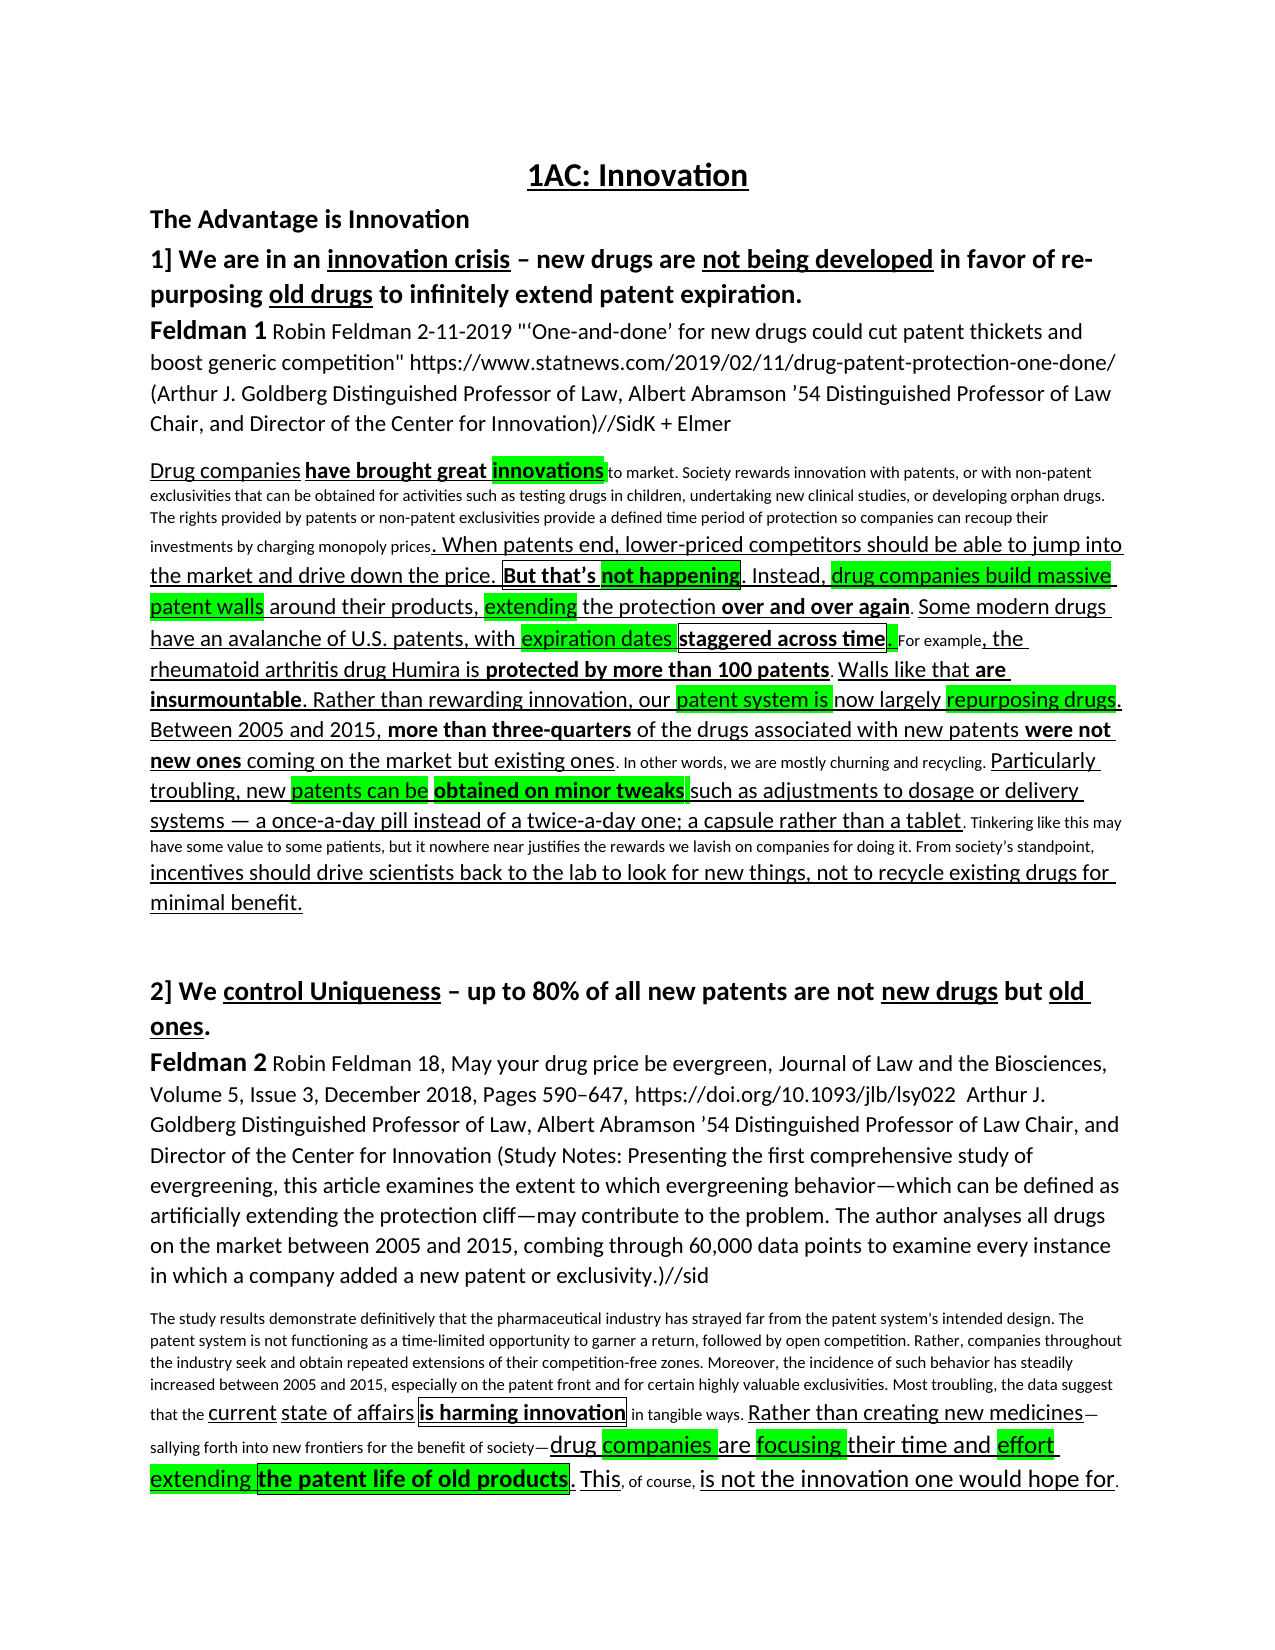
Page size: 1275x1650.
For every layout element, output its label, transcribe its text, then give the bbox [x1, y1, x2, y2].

text Feldman 1 Robin Feldman 2-11-2019 "‘One-and-done’ for new drugs could cut patent thickets and boost generic competition" https://www.statnews.com/2019/02/11/drug-patent-protection-one-done/ (Arthur J. Goldberg Distinguished Professor of Law, Albert Abramson ’54 Distinguished Professor of Law Chair, and Director of the Center for Innovation)//SidK + Elmer [150, 313, 1125, 437]
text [150, 1308, 1125, 1495]
subtitle 1] We are in an innovation crisis – new drugs are not being developed in favor of re-purposing old drugs to infinitely extend patent expiration. [150, 242, 1125, 311]
text Drug companies have brought great innovations to market. Society rewards innovation with patents, or with non-patent exclusivities that can be obtained for activities such as testing drugs in children, undertaking new clinical studies, or developing orphan drugs. The rights provided by patents or non-patent exclusivities provide a defined time period of protection so companies can recoup their investments by charging monopoly prices. When patents end, lower-priced competitors should be able to jump into the market and drive down the price. But that’s not happening. Instead, drug companies build massive patent walls around their products, extending the protection over and over again. Some modern drugs have an avalanche of U.S. patents, with expiration dates staggered across time. For example, the rheumatoid arthritis drug Humira is protected by more than 100 patents. Walls like that are insurmountable. Rather than rewarding innovation, our patent system is now largely repurposing drugs. Between 2005 and 2015, more than three-quarters of the drugs associated with new patents were not new ones coming on the market but existing ones. In other words, we are mostly churning and recycling. Particularly troubling, new patents can be obtained on minor tweaks such as adjustments to dosage or delivery systems — a once-a-day pill instead of a twice-a-day one; a capsule rather than a tablet. Tinkering like this may have some value to some patients, but it nowhere near justifies the rewards we lavish on companies for doing it. From society’s standpoint, incentives should drive scientists back to the lab to look for new things, not to recycle existing drugs for minimal benefit. [150, 456, 1125, 917]
text Feldman 2 Robin Feldman 18, May your drug price be evergreen, Journal of Law and the Biosciences, Volume 5, Issue 3, December 2018, Pages 590–647, https://doi.org/10.1093/jlb/lsy022 Arthur J. Goldberg Distinguished Professor of Law, Albert Abramson ’54 Distinguished Professor of Law Chair, and Director of the Center for Innovation (Study Notes: Presenting the first comprehensive study of evergreening, this article examines the extent to which evergreening behavior—which can be defined as artificially extending the protection cliff—may contribute to the problem. The author analyses all drugs on the market between 2005 and 2015, combing through 60,000 data points to examine every instance in which a company added a new patent or exclusivity.)//sid [150, 1045, 1125, 1290]
subtitle The Advantage is Innovation [150, 202, 1125, 235]
subtitle 2] We control Uniqueness – up to 80% of all new patents are not new drugs but old ones. [150, 974, 1125, 1043]
subtitle 1AC: Innovation [150, 154, 1125, 195]
